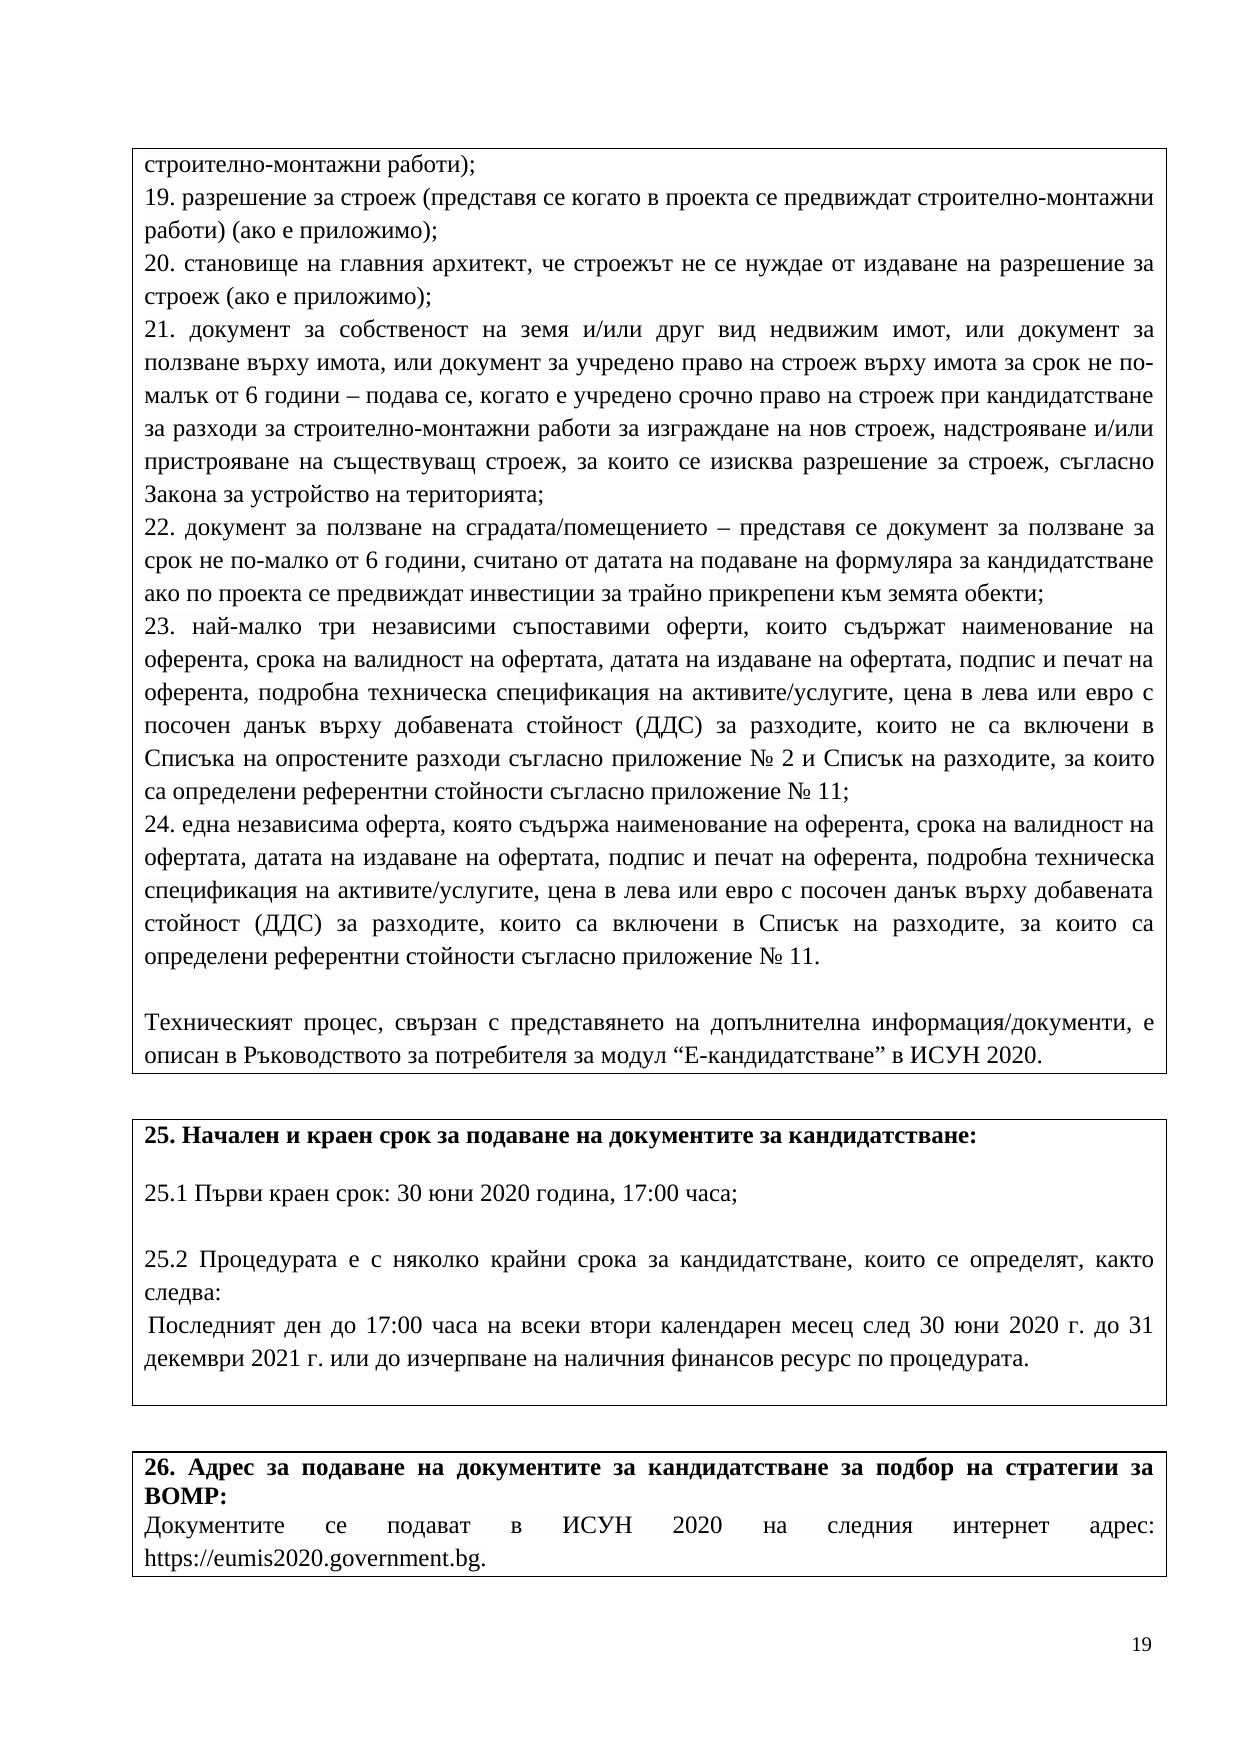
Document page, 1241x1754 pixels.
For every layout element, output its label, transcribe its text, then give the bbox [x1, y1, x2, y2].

table_header 26. Адрес за подаване на документите за кандидатстване за подбор на стратегии за ВОМР: Документите се подават в ИСУН 2020 на следния интернет адрес: https://eumis2020.government.bg. [133, 1453, 1166, 1576]
table_header 25. Начален и краен срок за подаване на документите за кандидатстване: 25.1 Първи краен срок: 30 юни 2020 година, 17:00 часа; 25.2 Процедурата е с няколко крайни срока за кандидатстване, които се определят, както следва: Последният ден до 17:00 часа на всеки втори календарен месец след 30 юни 2020 г. до 31 декември 2021 г. или до изчерпване на наличния финансов ресурс по процедурата. [133, 1120, 1166, 1405]
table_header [133, 149, 1166, 1073]
